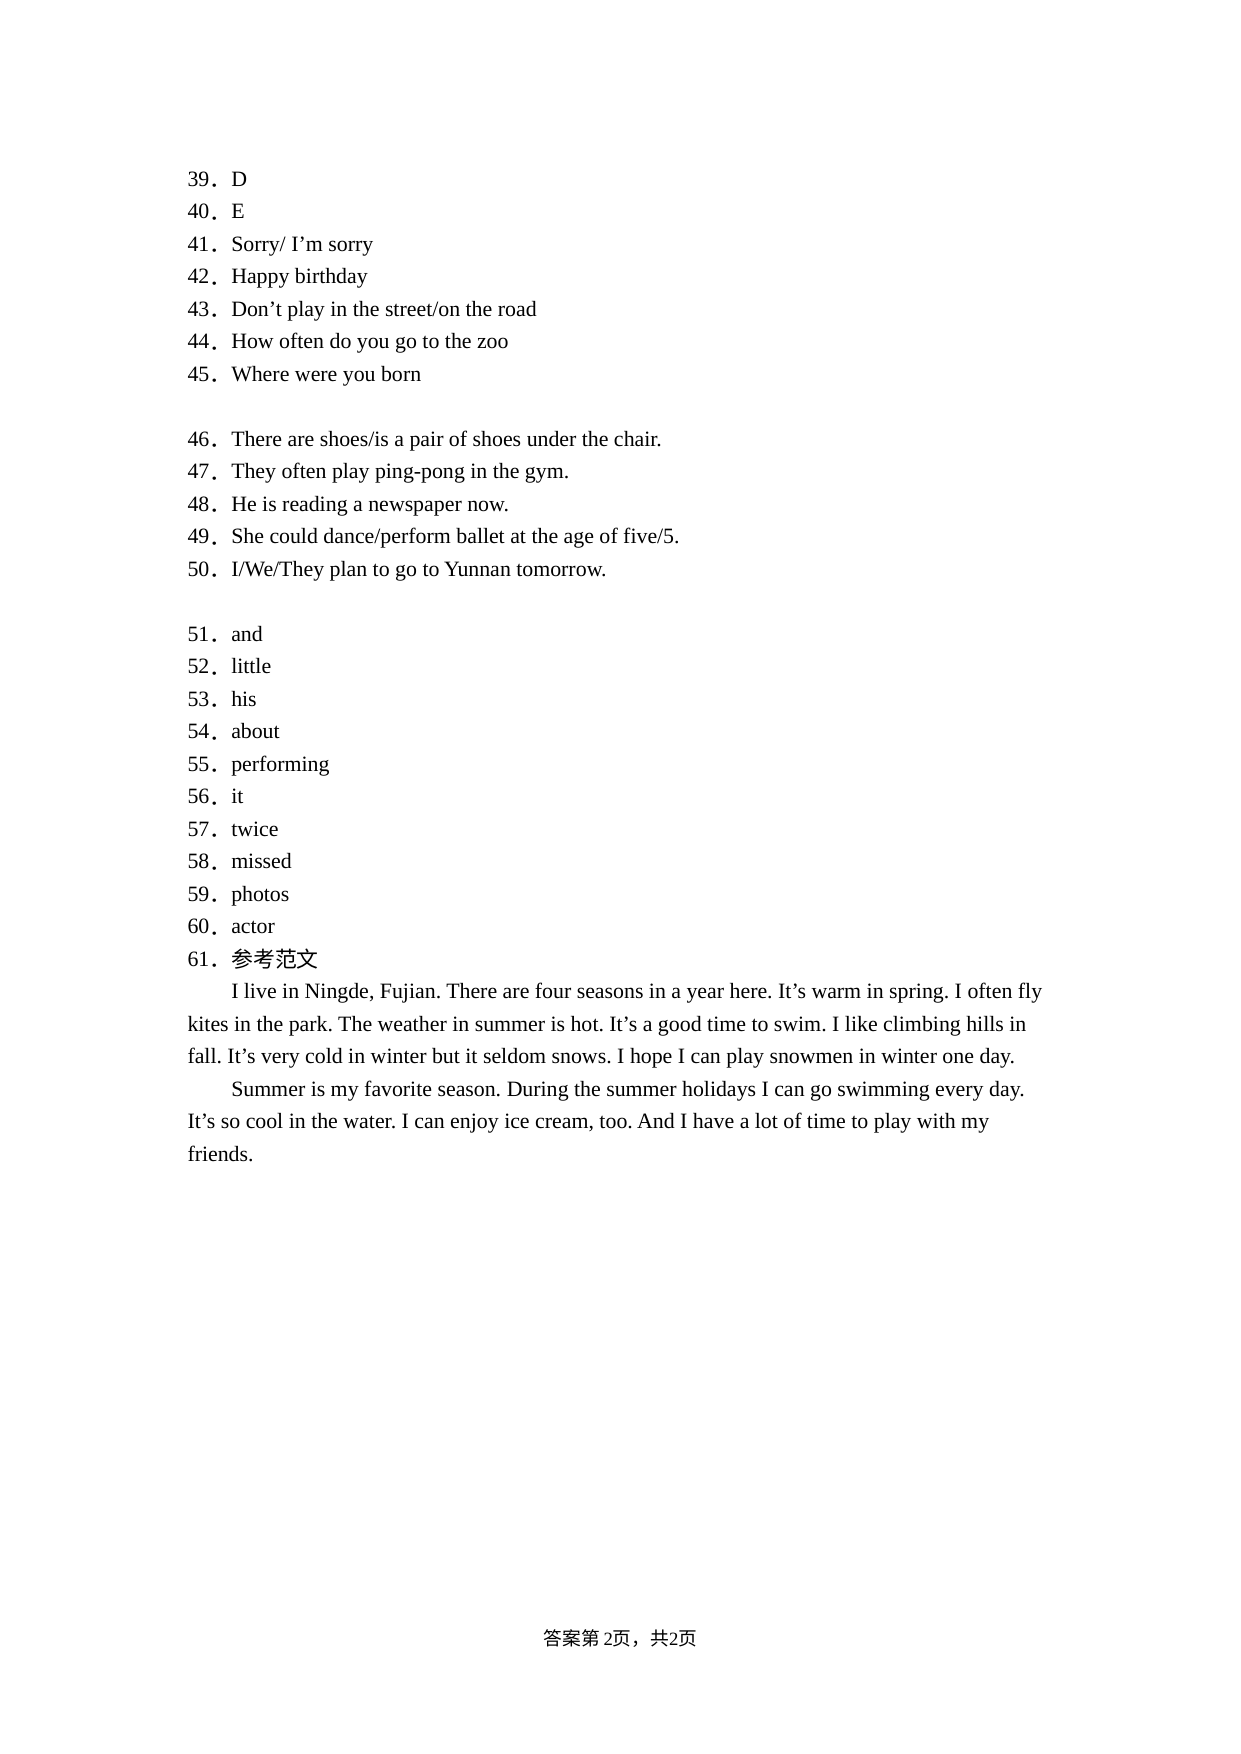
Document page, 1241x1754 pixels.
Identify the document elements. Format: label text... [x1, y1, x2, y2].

text 56．it [187, 779, 1053, 812]
text 46．There are shoes/is a pair of shoes under the chair. [187, 422, 1053, 454]
text 59．photos [187, 877, 1053, 909]
text 54．about [187, 714, 1053, 747]
text Summer is my favorite season. During the summer holidays I can go swimming every day. It’s so cool in the water. I can enjoy ice cream, too. And I have a lot of time to play with my friends. [187, 1072, 1053, 1169]
text 40．E [187, 194, 1053, 227]
text 49．She could dance/perform ballet at the age of five/5. [187, 519, 1053, 552]
text 55．performing [187, 747, 1053, 779]
text 58．missed [187, 844, 1053, 877]
text 52．little [187, 649, 1053, 682]
text 53．his [187, 682, 1053, 714]
text 44．How often do you go to the zoo [187, 324, 1053, 357]
text 61．参考范文 [187, 942, 1053, 974]
text 50．I/We/They plan to go to Yunnan tomorrow. [187, 552, 1053, 584]
text 57．twice [187, 812, 1053, 844]
text 41．Sorry/ I’m sorry [187, 227, 1053, 259]
text 47．They often play ping-pong in the gym. [187, 454, 1053, 487]
text 39．D [187, 162, 1053, 194]
text 45．Where were you born [187, 357, 1053, 389]
text 60．actor [187, 909, 1053, 942]
text 43．Don’t play in the street/on the road [187, 292, 1053, 324]
text 48．He is reading a newspaper now. [187, 487, 1053, 519]
text 42．Happy birthday [187, 259, 1053, 292]
text 51．and [187, 617, 1053, 649]
text I live in Ningde, Fujian. There are four seasons in a year here. It’s warm in spring. I often fly kites in the park. The weather in summer is hot. It’s a good time to swim. I like climbing hills in fall. It’s very cold in winter but it seldom snows. I hope I can play snowmen in winter one day. [187, 974, 1053, 1072]
